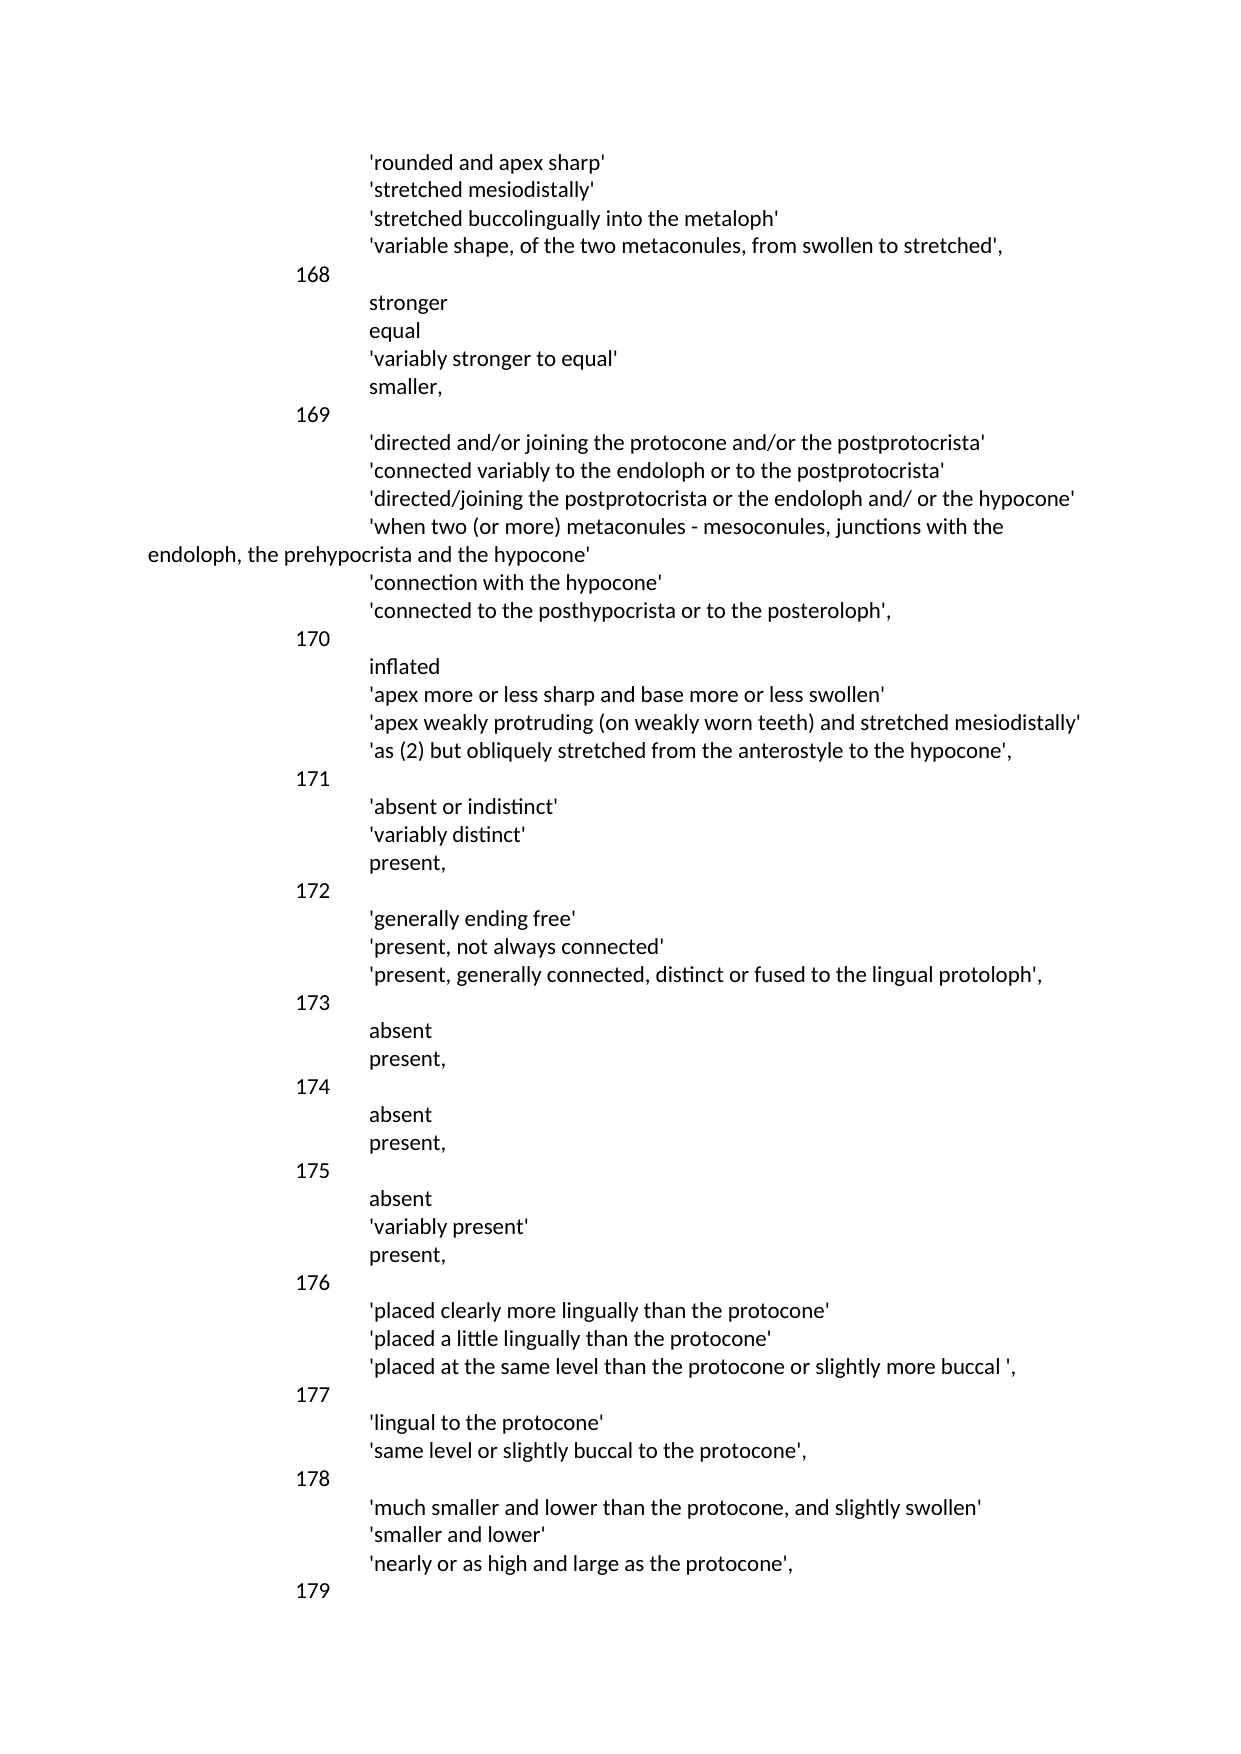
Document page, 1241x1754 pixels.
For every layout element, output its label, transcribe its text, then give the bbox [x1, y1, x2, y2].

text 'apex weakly protruding (on weakly worn teeth) and stretched mesiodistally' [148, 708, 1093, 736]
text smaller, [148, 372, 1093, 400]
text 'much smaller and lower than the protocone, and slightly swollen' [148, 1493, 1093, 1521]
text 'variable shape, of the two metaconules, from swollen to stretched', [148, 232, 1093, 260]
text 171 [148, 764, 1093, 792]
text 'nearly or as high and large as the protocone', [148, 1549, 1093, 1577]
text absent [148, 1016, 1093, 1044]
text 'smaller and lower' [148, 1521, 1093, 1549]
text inflated [148, 652, 1093, 680]
text 'present, not always connected' [148, 932, 1093, 960]
text 'variably present' [148, 1212, 1093, 1240]
text 'directed/joining the postprotocrista or the endoloph and/ or the hypocone' [148, 484, 1093, 512]
text 'absent or indistinct' [148, 792, 1093, 820]
text 173 [148, 988, 1093, 1016]
text 'lingual to the protocone' [148, 1408, 1093, 1437]
text present, [148, 1044, 1093, 1072]
text equal [148, 316, 1093, 344]
text 'placed a little lingually than the protocone' [148, 1324, 1093, 1352]
text 'stretched buccolingually into the metaloph' [148, 204, 1093, 232]
text present, [148, 1240, 1093, 1268]
text 'variably stronger to equal' [148, 344, 1093, 372]
text 'same level or slightly buccal to the protocone', [148, 1437, 1093, 1464]
text 'when two (or more) metaconules - mesoconules, junctions with the endoloph, the prehypocrista and the hypocone' [148, 512, 1093, 568]
text 178 [148, 1464, 1093, 1493]
text 170 [148, 624, 1093, 652]
text 'stretched mesiodistally' [148, 176, 1093, 204]
text 179 [148, 1577, 1093, 1605]
text 'generally ending free' [148, 904, 1093, 932]
text 'directed and/or joining the protocone and/or the postprotocrista' [148, 428, 1093, 456]
text 176 [148, 1268, 1093, 1296]
text 'rounded and apex sharp' [148, 148, 1093, 176]
text absent [148, 1100, 1093, 1128]
text absent [148, 1184, 1093, 1212]
text 172 [148, 876, 1093, 904]
text 'present, generally connected, distinct or fused to the lingual protoloph', [148, 960, 1093, 988]
text present, [148, 1128, 1093, 1156]
text 'as (2) but obliquely stretched from the anterostyle to the hypocone', [148, 736, 1093, 764]
text 'apex more or less sharp and base more or less swollen' [148, 680, 1093, 708]
text 'placed clearly more lingually than the protocone' [148, 1296, 1093, 1324]
text 175 [148, 1156, 1093, 1184]
text 'connection with the hypocone' [148, 568, 1093, 596]
text present, [148, 848, 1093, 876]
text 169 [148, 400, 1093, 428]
text 177 [148, 1381, 1093, 1408]
text 'placed at the same level than the protocone or slightly more buccal ', [148, 1352, 1093, 1381]
text 'connected variably to the endoloph or to the postprotocrista' [148, 456, 1093, 484]
text 'variably distinct' [148, 820, 1093, 848]
text 'connected to the posthypocrista or to the posteroloph', [148, 596, 1093, 624]
text stronger [148, 288, 1093, 316]
text 168 [148, 260, 1093, 288]
text 174 [148, 1072, 1093, 1100]
